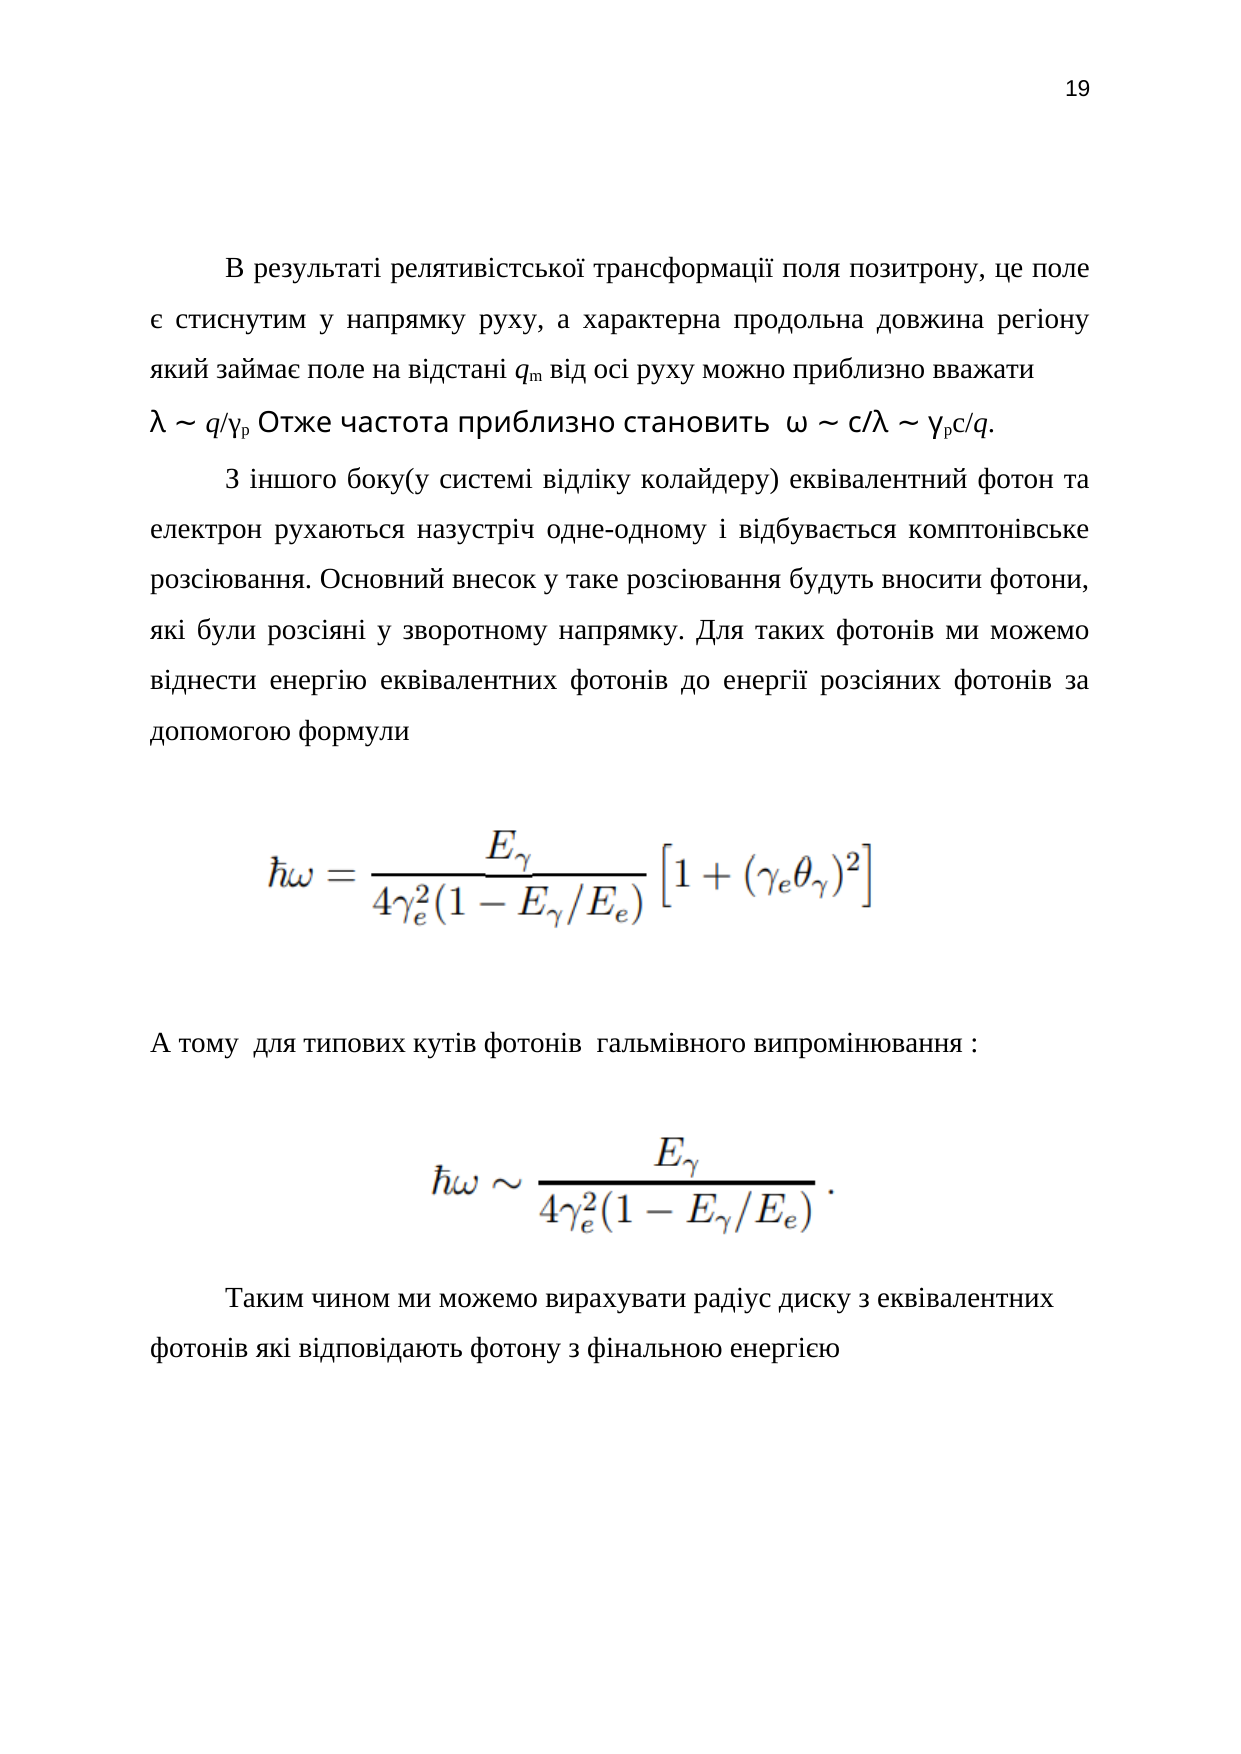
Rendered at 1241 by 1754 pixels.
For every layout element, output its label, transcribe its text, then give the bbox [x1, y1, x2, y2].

text λ ∼ q/γp Отже частота приблизно становить ω ∼ c/λ ∼ γpc/q. [150, 402, 1090, 441]
text З іншого боку(у системі відліку колайдеру) еквівалентний фотон та електрон рухаються назустріч одне-одному і відбувається комптонівське розсіювання. Основний внесок у таке розсіювання будуть вносити фотони, які були розсіяні у зворотному напрямку. Для таких фотонів ми можемо віднести енергію еквівалентних фотонів до енергії розсіяних фотонів за допомогою формули [150, 461, 1090, 746]
text А тому для типових кутів фотонів гальмівного випромінювання : [150, 1025, 1090, 1058]
text В результаті релятивістської трансформації поля позитрону, це поле є стиснутим у напрямку руху, а характерна продольна довжина регіону який займає поле на відстані qm від осі руху можно приблизно вважати [150, 251, 1090, 385]
picture [225, 813, 906, 962]
text Таким чином ми можемо вирахувати радіус диску з еквівалентних фотонів які відповідають фотону з фінальною енергією [150, 1280, 1090, 1364]
picture [398, 1114, 842, 1267]
